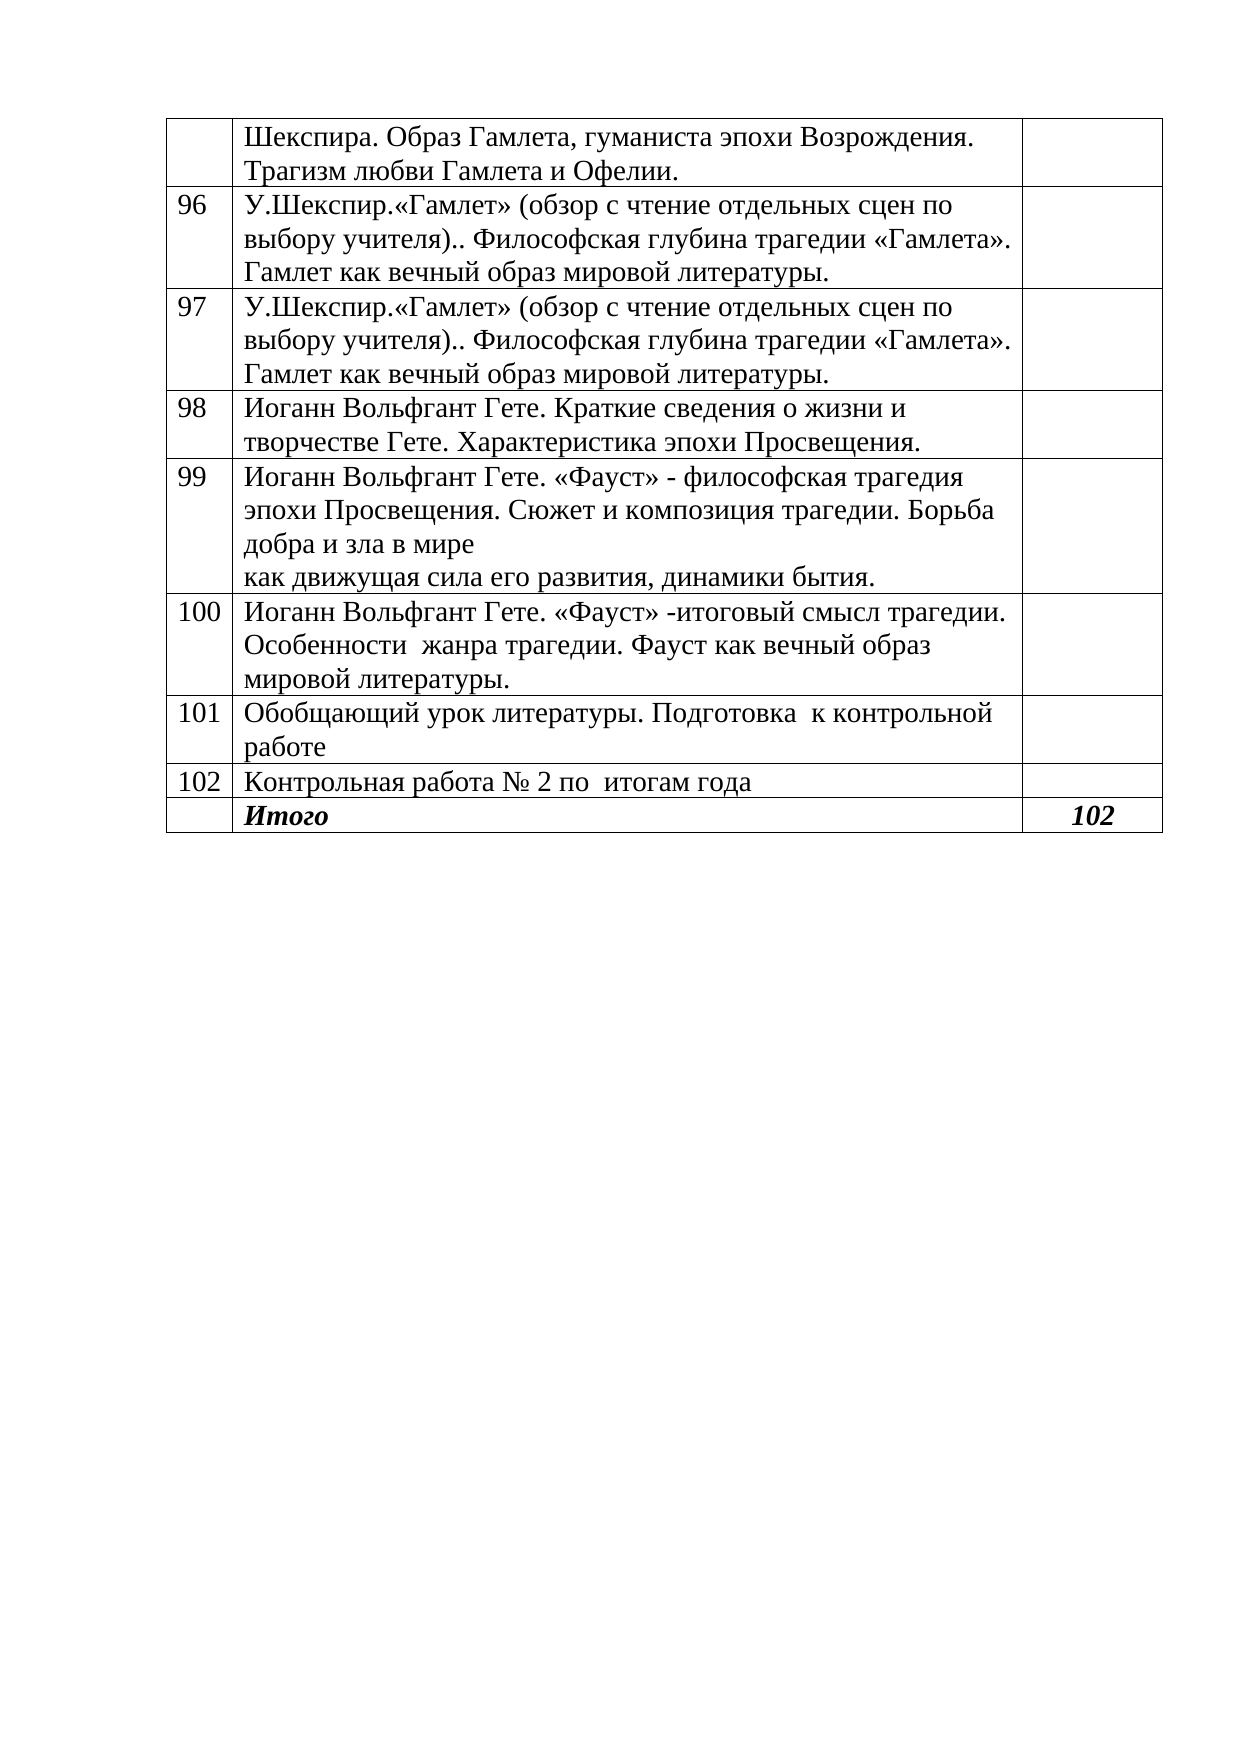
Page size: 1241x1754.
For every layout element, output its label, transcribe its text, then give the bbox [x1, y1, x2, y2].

table_cell [1023, 459, 1162, 593]
table_cell 98 [167, 391, 232, 458]
table_cell Итого [233, 798, 1022, 832]
table_cell Иоганн Вольфгант Гете. «Фауст» - философская трагедия эпохи Просвещения. Сюжет и композиция трагедии. Борьба добра и зла в мире как движущая сила его развития, динамики бытия. [233, 459, 1022, 593]
table_cell 102 [1023, 798, 1162, 832]
table_cell Обобщающий урок литературы. Подготовка к контрольной работе [233, 696, 1022, 763]
table_cell 97 [167, 289, 232, 389]
table_cell Иоганн Вольфгант Гете. «Фауст» -итоговый смысл трагедии. Особенности жанра трагедии. Фауст как вечный образ мировой литературы. [233, 594, 1022, 694]
table_cell [1023, 391, 1162, 458]
table_cell [1023, 696, 1162, 763]
table_cell [167, 798, 232, 832]
table_cell 96 [167, 187, 232, 288]
table_cell 101 [167, 696, 232, 763]
table_cell [1023, 119, 1162, 186]
table_cell [1023, 289, 1162, 389]
table_cell У.Шекспир.«Гамлет» (обзор с чтение отдельных сцен по выбору учителя).. Философская глубина трагедии «Гамлета». Гамлет как вечный образ мировой литературы. [233, 289, 1022, 389]
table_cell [233, 119, 1022, 186]
table_cell 102 [167, 764, 232, 797]
table_cell Иоганн Вольфгант Гете. Краткие сведения о жизни и творчестве Гете. Характеристика эпохи Просвещения. [233, 391, 1022, 458]
table_cell [1023, 187, 1162, 288]
table_cell [1023, 594, 1162, 694]
table_cell У.Шекспир.«Гамлет» (обзор с чтение отдельных сцен по выбору учителя).. Философская глубина трагедии «Гамлета». Гамлет как вечный образ мировой литературы. [233, 187, 1022, 288]
table_cell 95 [167, 119, 232, 186]
table_cell [1023, 764, 1162, 797]
table_cell Контрольная работа № 2 по итогам года [233, 764, 1022, 797]
table_cell 99 [167, 459, 232, 593]
table_cell 100 [167, 594, 232, 694]
